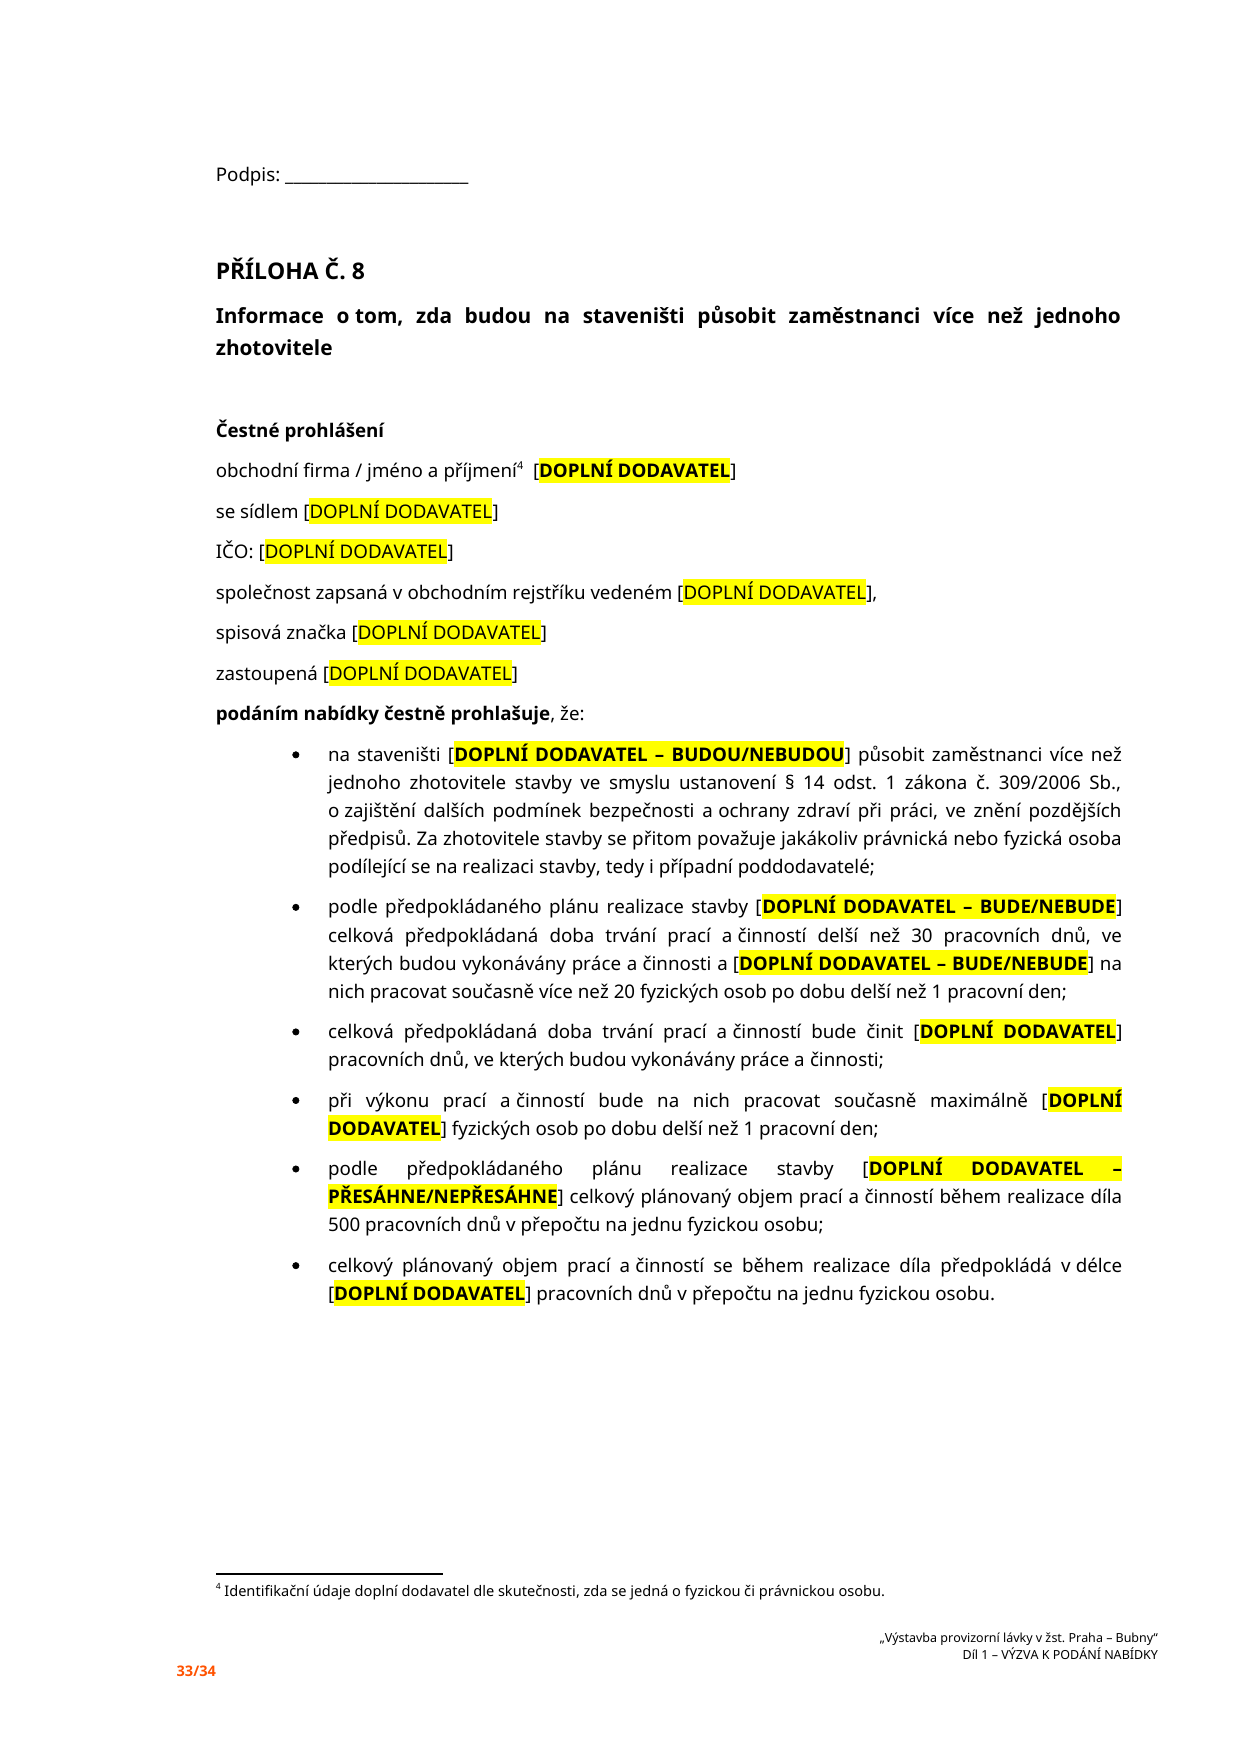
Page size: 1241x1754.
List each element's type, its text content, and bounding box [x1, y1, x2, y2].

text zastoupená [DOPLNÍ DODAVATEL] [216, 660, 329, 686]
text podle předpokládaného plánu realizace stavby [DOPLNÍ DODAVATEL – BUDE/NEBUDE] celková předpokládaná doba trvání prací a činností delší než 30 pracovních dnů, ve kterých budou vykonávány práce a činnosti a [DOPLNÍ DODAVATEL – BUDE/NEBUDE] na nich pracovat současně více než 20 fyzických osob po dobu delší než 1 pracovní den; [292, 894, 1122, 1003]
text podáním nabídky čestně prohlašuje, že: [216, 701, 1122, 726]
text zastoupená [DOPLNÍ DODAVATEL] [512, 660, 1122, 686]
text se sídlem [DOPLNÍ DODAVATEL] [492, 498, 1122, 524]
text spisová značka [DOPLNÍ DODAVATEL] [541, 620, 1122, 645]
text Příloha č. 8 [216, 255, 1122, 286]
text celková předpokládaná doba trvání prací a činností bude činit [DOPLNÍ DODAVATEL] pracovních dnů, ve kterých budou vykonávány práce a činnosti; [292, 1018, 1122, 1072]
text podle předpokládaného plánu realizace stavby [DOPLNÍ DODAVATEL – PŘESÁHNE/NEPŘESÁHNE] celkový plánovaný objem prací a činností během realizace díla 500 pracovních dnů v přepočtu na jednu fyzickou osobu; [292, 1156, 1122, 1237]
text celkový plánovaný objem prací a činností se během realizace díla předpokládá v délce [DOPLNÍ DODAVATEL] pracovních dnů v přepočtu na jednu fyzickou osobu. [292, 1252, 1122, 1306]
text na staveništi [DOPLNÍ DODAVATEL – BUDOU/NEBUDOU] působit zaměstnanci více než jednoho zhotovitele stavby ve smyslu ustanovení § 14 odst. 1 zákona č. 309/2006 Sb., o zajištění dalších podmínek bezpečnosti a ochrany zdraví při práci, ve znění pozdějších předpisů. Za zhotovitele stavby se přitom považuje jakákoliv právnická nebo fyzická osoba podílející se na realizaci stavby, tedy i případní poddodavatelé; [292, 741, 1122, 879]
text Informace o tom, zda budou na staveništi působit zaměstnanci více než jednoho zhotovitele [216, 302, 1122, 361]
text obchodní firma / jméno a příjmení [DOPLNÍ DODAVATEL] [730, 458, 1122, 483]
text společnost zapsaná v obchodním rejstříku vedeném [DOPLNÍ DODAVATEL], [866, 579, 1122, 605]
text spisová značka [DOPLNÍ DODAVATEL] [216, 620, 358, 645]
text IČO: [DOPLNÍ DODAVATEL] [447, 539, 1122, 564]
text obchodní firma / jméno a příjmení [DOPLNÍ DODAVATEL] [216, 458, 539, 483]
text společnost zapsaná v obchodním rejstříku vedeném [DOPLNÍ DODAVATEL], [216, 579, 683, 605]
text se sídlem [DOPLNÍ DODAVATEL] [216, 498, 309, 524]
text při výkonu prací a činností bude na nich pracovat současně maximálně [DOPLNÍ DODAVATEL] fyzických osob po dobu delší než 1 pracovní den; [292, 1087, 1122, 1141]
text Čestné prohlášení [216, 417, 1122, 443]
text Podpis: ______________________ [216, 161, 1122, 187]
